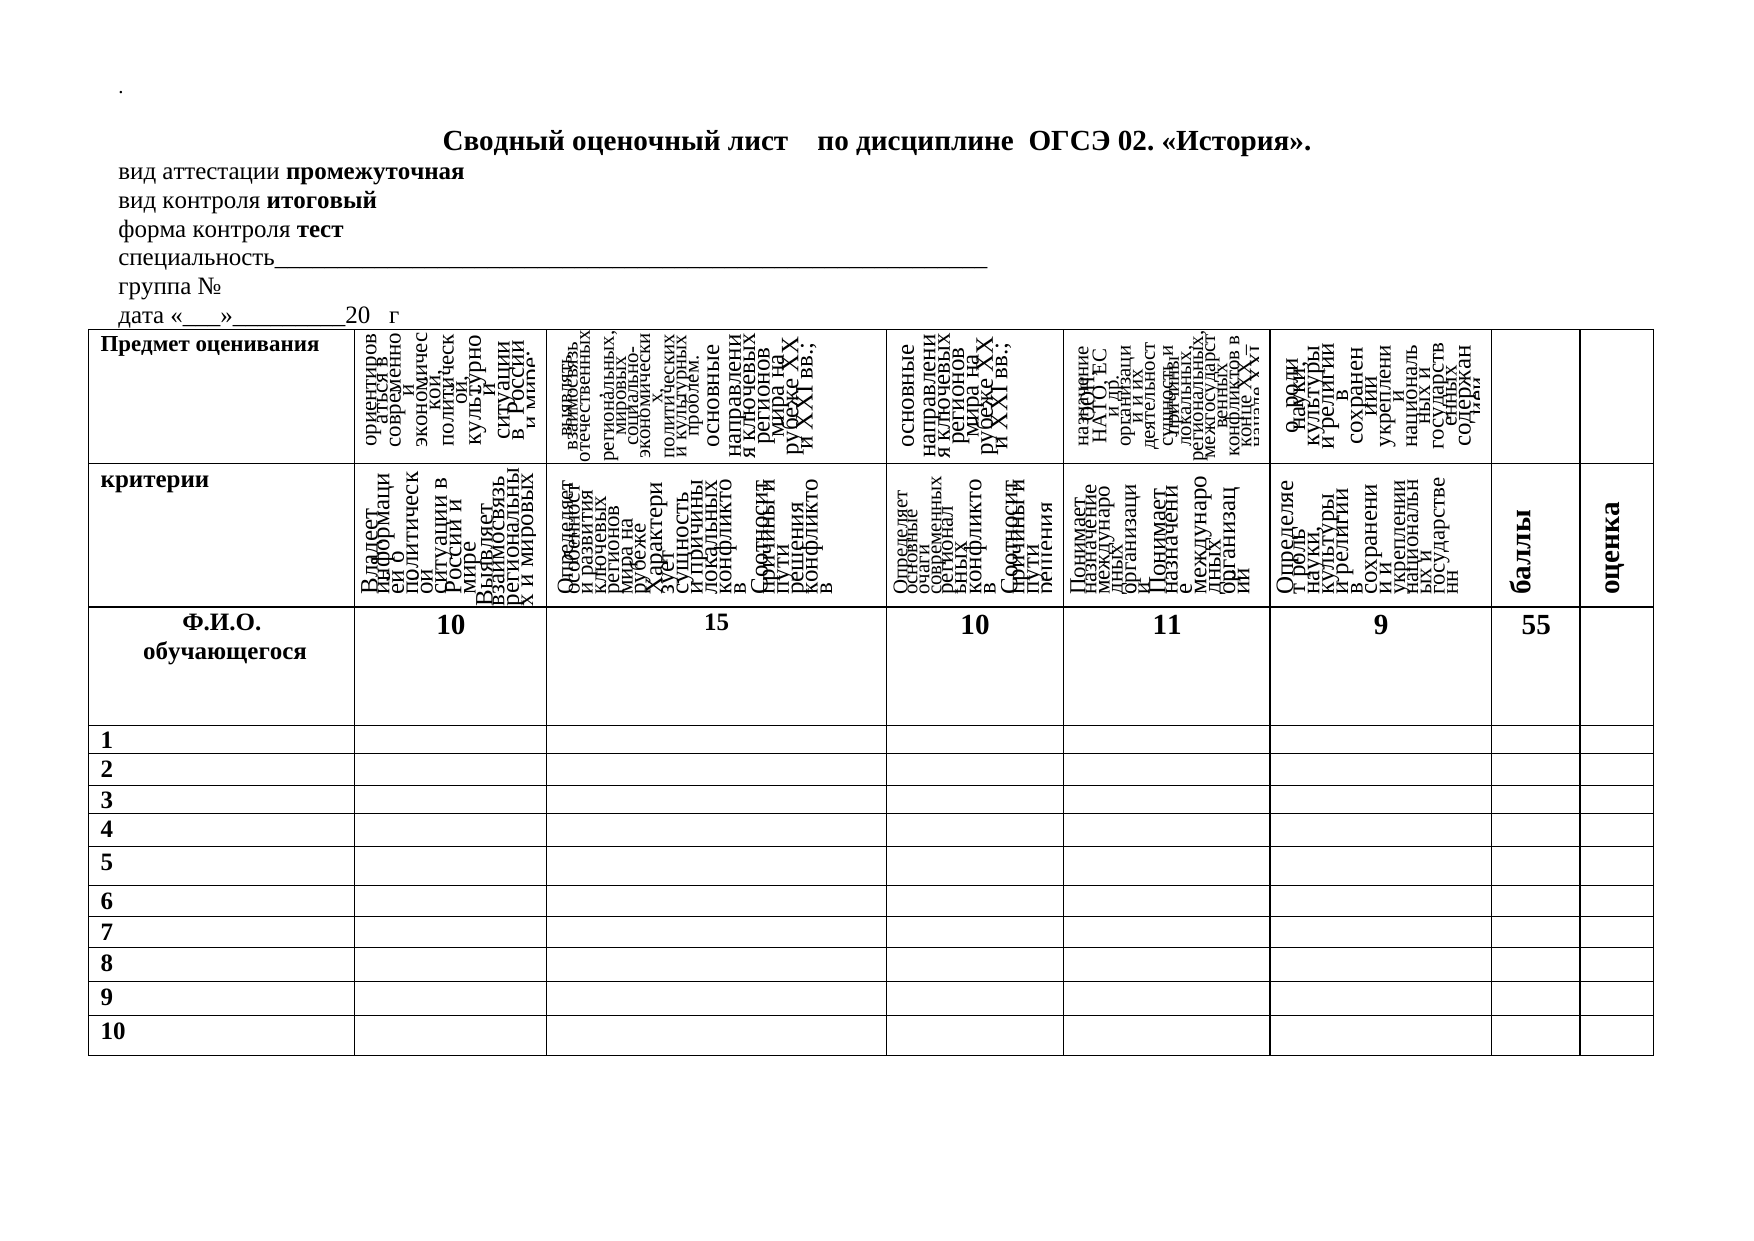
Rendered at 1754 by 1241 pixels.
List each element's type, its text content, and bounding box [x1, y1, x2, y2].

table_cell [887, 1016, 1063, 1054]
table_cell [547, 948, 886, 981]
table_cell [1492, 726, 1579, 753]
table_header [1492, 330, 1579, 463]
table_cell [1581, 754, 1653, 784]
table_header назначение ООН, НАТО, ЕС и др. организаций и их деятельност сущность и причины локальных, региональных, межгосударственных конфликтов в конце XX – начале XXI вв.; [1064, 330, 1269, 463]
table_cell [1064, 917, 1269, 947]
text Сводный оценочный лист по дисциплине ОГСЭ 02. «История». [118, 123, 1636, 156]
table_cell [887, 814, 1063, 846]
table_cell [1064, 886, 1269, 916]
table_cell 10 [89, 1016, 354, 1054]
table_cell [1581, 726, 1653, 753]
table_cell [355, 786, 546, 813]
table_cell [355, 754, 546, 784]
table_cell [887, 982, 1063, 1015]
table_cell [1064, 1016, 1269, 1054]
table_cell [887, 917, 1063, 947]
table_cell [1271, 1016, 1491, 1054]
table_cell [1581, 786, 1653, 813]
table_header выявлять взаимосвязь отечественных, региональных, мировых социально- экономических, политических и культурных проблем. основные направления ключевых регионов мира на рубеже XX и XXI вв.; [547, 330, 886, 463]
table_header основные направления ключевых регионов мира на рубеже XX и XXI вв.; [887, 330, 1063, 463]
table_cell [887, 886, 1063, 916]
table_cell [355, 982, 546, 1015]
table_cell 6 [89, 886, 354, 916]
table_cell [1492, 814, 1579, 846]
table_cell [1064, 754, 1269, 784]
table_cell [1581, 847, 1653, 885]
table_cell 9 [89, 982, 354, 1015]
table_cell Определяет особенности развития ключевых регионов мира на рубеже Характеризует сущность и причины локальных конфликтов Соотносит причины и пути решения конфликтов [547, 464, 886, 606]
table_cell [1492, 982, 1579, 1015]
table_cell Определяет роль науки, культуры и религии в сохранении и укреплении национальных и государственн [1271, 464, 1491, 606]
table_cell [355, 847, 546, 885]
table_cell [355, 948, 546, 981]
table_cell [1271, 847, 1491, 885]
table_cell [355, 814, 546, 846]
table_cell [1581, 917, 1653, 947]
table_cell [1064, 726, 1269, 753]
text вид аттестации промежуточная [118, 156, 1636, 185]
table_cell [1064, 847, 1269, 885]
table_cell [547, 917, 886, 947]
table_cell 8 [89, 948, 354, 981]
table_cell [1271, 754, 1491, 784]
table_cell оценка [1581, 464, 1653, 606]
table_cell [1492, 948, 1579, 981]
table_cell [1492, 1016, 1579, 1054]
text форма контроля тест [118, 214, 1636, 242]
table_header Предмет оценивания [89, 330, 354, 463]
table_cell [547, 1016, 886, 1054]
table_cell [1271, 948, 1491, 981]
table_cell [1271, 982, 1491, 1015]
table_cell [1064, 786, 1269, 813]
table_cell [1492, 786, 1579, 813]
table_cell [547, 814, 886, 846]
table_cell [1581, 608, 1653, 724]
table_cell Владеет информацией о политической ситуации в России и мире Выявляет взаимосвязь региональных и мировых проблем [355, 464, 546, 606]
table_cell [887, 948, 1063, 981]
table_header о роли науки, культуры и религии в сохранении и укреплении национальных и государственных содержание и назначение важнейших правовых и законодательных актов мирового и регионального значения.традиций; [1271, 330, 1491, 463]
table_cell [887, 726, 1063, 753]
table_cell [1064, 982, 1269, 1015]
table_header [1581, 330, 1653, 463]
table_cell [1271, 917, 1491, 947]
table_cell 2 [89, 754, 354, 784]
table_cell [355, 1016, 546, 1054]
table_cell [1271, 726, 1491, 753]
table_cell [1581, 982, 1653, 1015]
table_cell [1064, 814, 1269, 846]
table_cell [1492, 886, 1579, 916]
table_cell 3 [89, 786, 354, 813]
text вид контроля итоговый [118, 185, 1636, 214]
table_cell [547, 847, 886, 885]
table_cell [355, 726, 546, 753]
table_cell [1271, 814, 1491, 846]
table_cell [1581, 1016, 1653, 1054]
table_cell Определяет основные очаги современных региональных конфликтов Соотносит причины и пути решения конфликтов [887, 464, 1063, 606]
text группа № [118, 271, 1636, 300]
table_cell [1492, 917, 1579, 947]
table_cell [1064, 948, 1269, 981]
table_cell 55 [1492, 608, 1579, 724]
table_cell [1581, 814, 1653, 846]
table_cell [547, 726, 886, 753]
table_cell критерии [89, 464, 354, 606]
table_cell [887, 847, 1063, 885]
table_cell [887, 786, 1063, 813]
table_cell баллы [1492, 464, 1579, 606]
table_cell [355, 886, 546, 916]
table_cell 5 [89, 847, 354, 885]
text дата «___»_________20 г [118, 300, 1636, 329]
table_cell 15 [547, 608, 886, 724]
table_cell Ф.И.О. обучающегося [89, 608, 354, 724]
table_cell [1271, 886, 1491, 916]
table_cell 10 [887, 608, 1063, 724]
table_cell [547, 886, 886, 916]
table_cell [887, 754, 1063, 784]
table_cell [547, 982, 886, 1015]
table_cell 11 [1064, 608, 1269, 724]
table_cell 10 [355, 608, 546, 724]
table_cell [1581, 948, 1653, 981]
table_cell [1581, 886, 1653, 916]
table_cell [1492, 847, 1579, 885]
table_cell [1492, 754, 1579, 784]
table_cell [355, 917, 546, 947]
table_cell Понимает назначение международных организаций Понимает назначение международных организаций [1064, 464, 1269, 606]
table_cell 9 [1271, 608, 1491, 724]
text специальность_________________________________________________________ [118, 242, 1636, 271]
table_cell [547, 786, 886, 813]
table_cell 4 [89, 814, 354, 846]
table_cell 7 [89, 917, 354, 947]
table_cell [1271, 786, 1491, 813]
table_cell 1 [89, 726, 354, 753]
table_cell [547, 754, 886, 784]
table_header ориентироваться в современной экономической, политической, культурной ситуации в России и мире; [355, 330, 546, 463]
